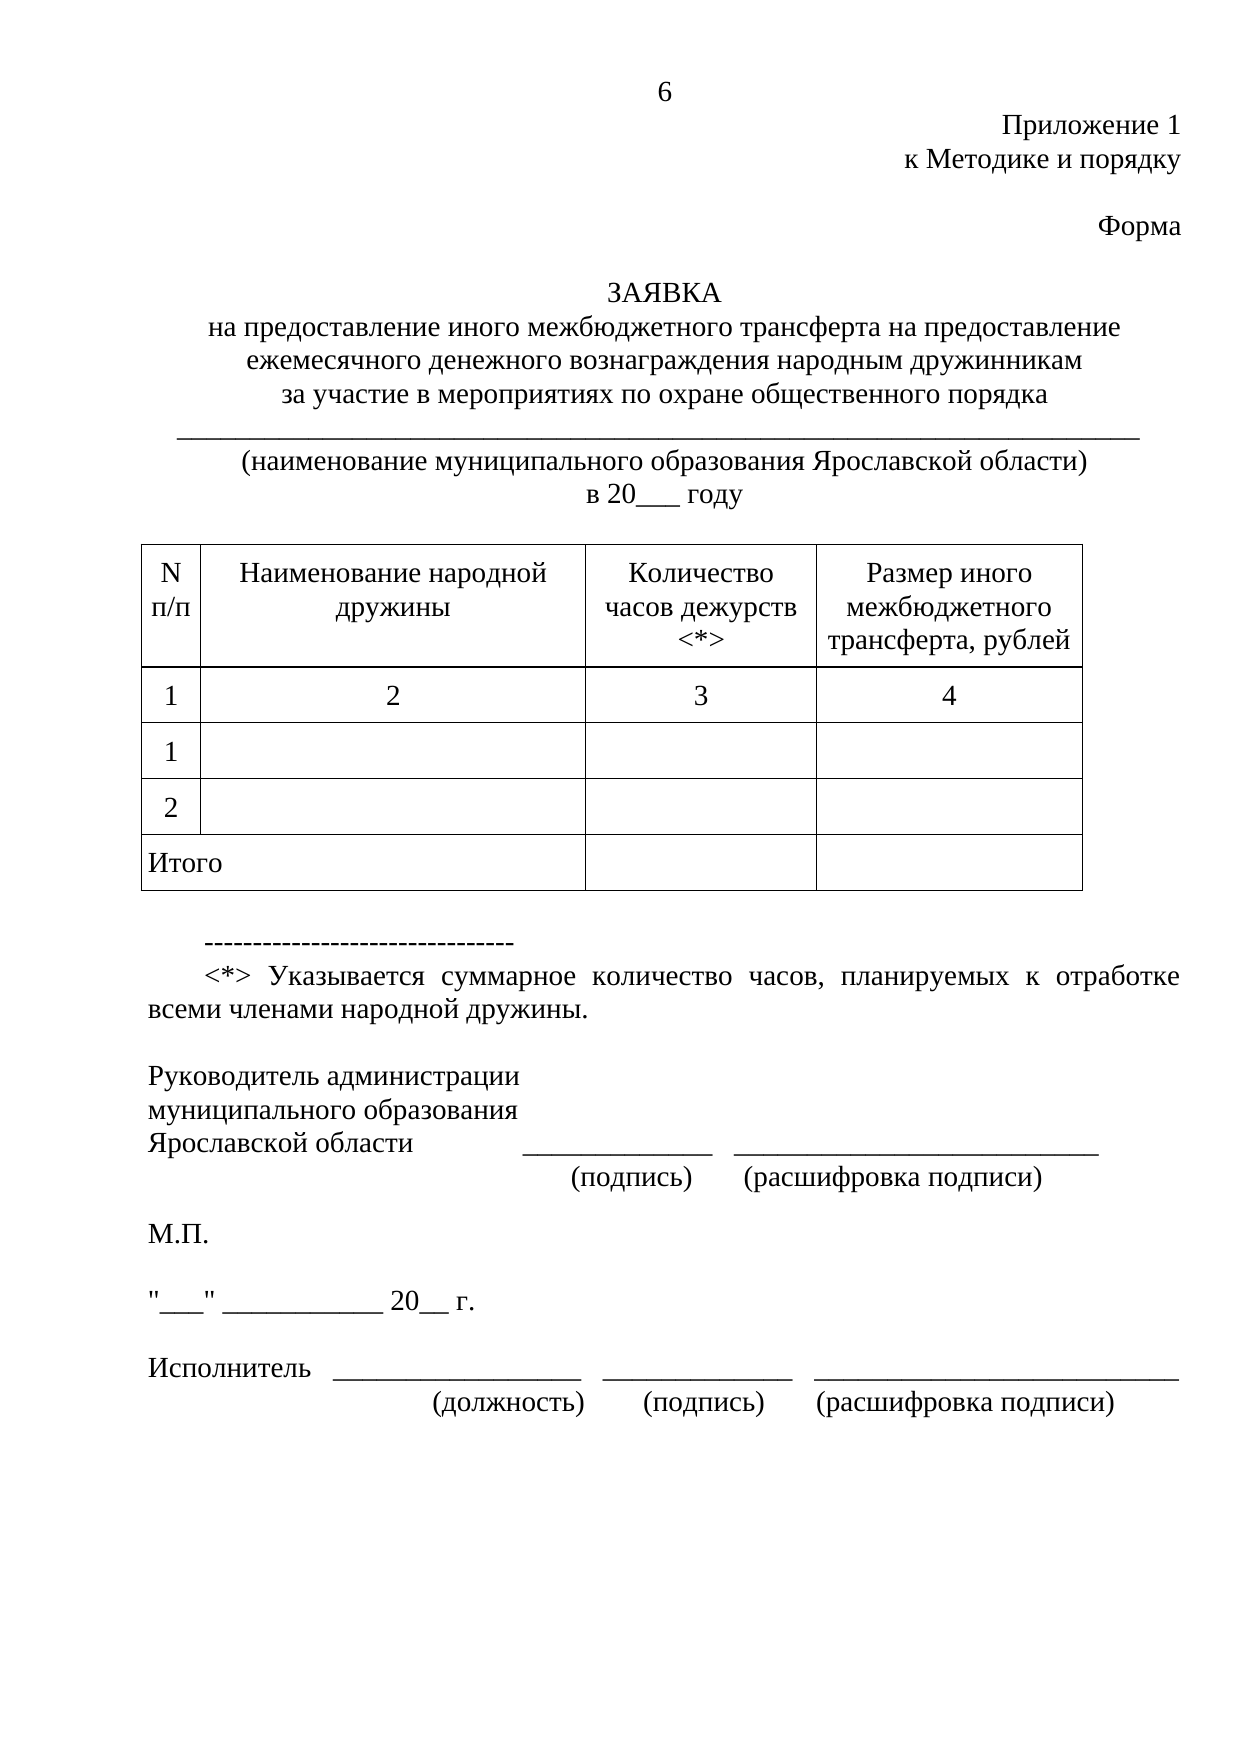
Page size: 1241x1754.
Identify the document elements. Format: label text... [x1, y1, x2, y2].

table_cell [817, 779, 1082, 834]
table_header Наименование народной дружины [201, 545, 585, 666]
text в 20___ году [148, 476, 1181, 510]
table_cell [586, 779, 816, 834]
table_cell Итого [142, 835, 585, 890]
table_cell 3 [586, 668, 816, 722]
text Ярославской области _____________ _________________________ [148, 1126, 1181, 1159]
table_cell 4 [817, 668, 1082, 722]
table_header Размер иного межбюджетного трансферта, рублей [817, 545, 1082, 666]
text Форма [148, 208, 1181, 242]
table_cell [817, 723, 1082, 778]
text <*> Указывается суммарное количество часов, планируемых к отработке всеми членами народной дружины. [148, 958, 1181, 1025]
text (подпись) (расшифровка подписи) [148, 1159, 1181, 1193]
text за участие в мероприятиях по охране общественного порядка [148, 376, 1181, 409]
table_cell [586, 835, 816, 890]
text (наименование муниципального образования Ярославской области) [148, 443, 1181, 476]
text -------------------------------- [148, 924, 1181, 958]
table_cell [817, 835, 1082, 890]
table_cell 2 [201, 668, 585, 722]
text "___" ___________ 20__ г. [148, 1283, 1181, 1317]
text ежемесячного денежного вознаграждения народным дружинникам [148, 342, 1181, 376]
table_header N п/п [142, 545, 200, 666]
table_cell 2 [142, 779, 200, 834]
table_header Количество часов дежурств <*> [586, 545, 816, 666]
text М.П. [148, 1216, 1181, 1250]
table_cell [201, 779, 585, 834]
table_cell [201, 723, 585, 778]
text __________________________________________________________________ [148, 409, 1181, 443]
text Руководитель администрации [148, 1058, 1181, 1092]
text Приложение 1 [148, 107, 1181, 141]
text к Методике и порядку [148, 141, 1181, 174]
table_cell 1 [142, 723, 200, 778]
table_cell [586, 723, 816, 778]
text на предоставление иного межбюджетного трансферта на предоставление [148, 309, 1181, 342]
text Исполнитель _________________ _____________ _________________________ [148, 1350, 1181, 1384]
table_cell 1 [142, 668, 200, 722]
text (должность) (подпись) (расшифровка подписи) [148, 1384, 1181, 1417]
text ЗАЯВКА [148, 275, 1181, 309]
text муниципального образования [148, 1092, 1181, 1126]
